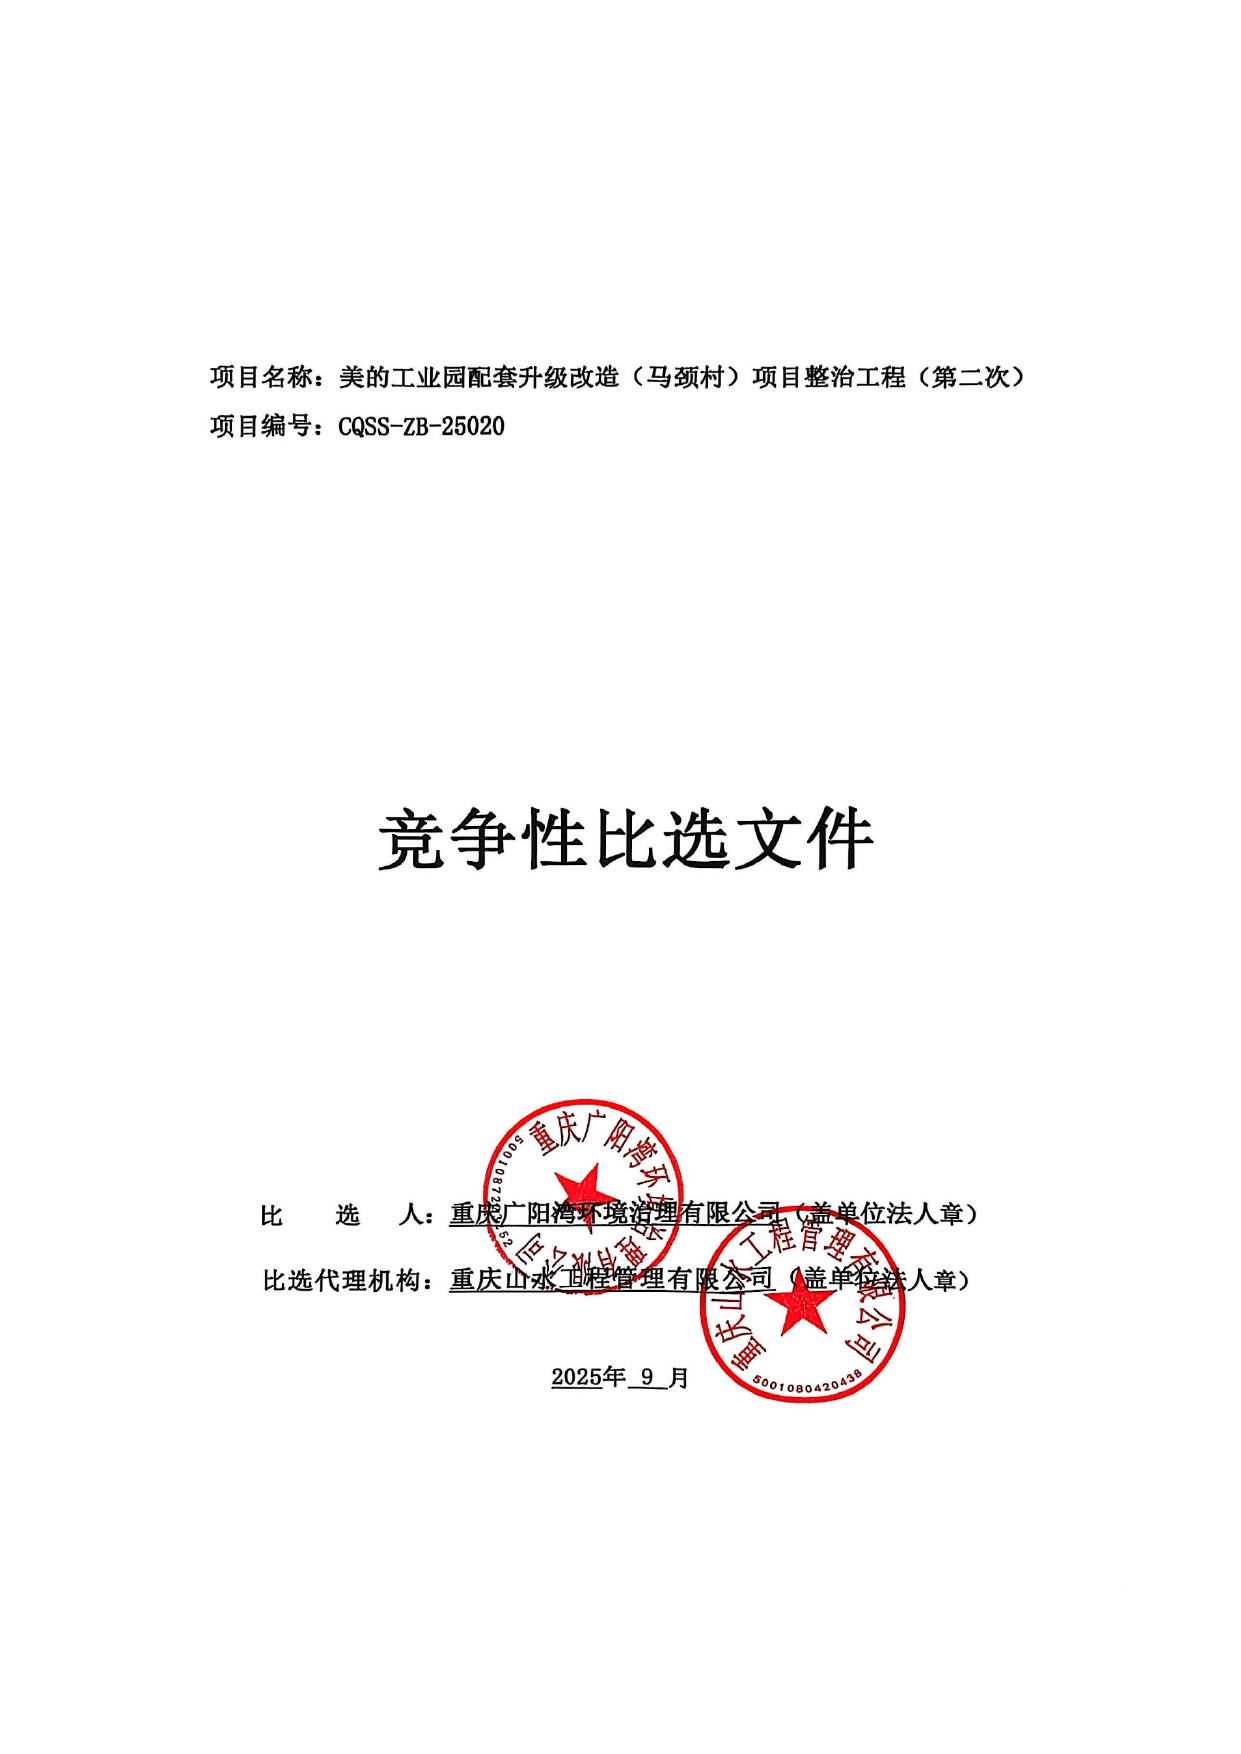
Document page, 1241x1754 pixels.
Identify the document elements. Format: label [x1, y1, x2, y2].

picture [112, 201, 1128, 1597]
